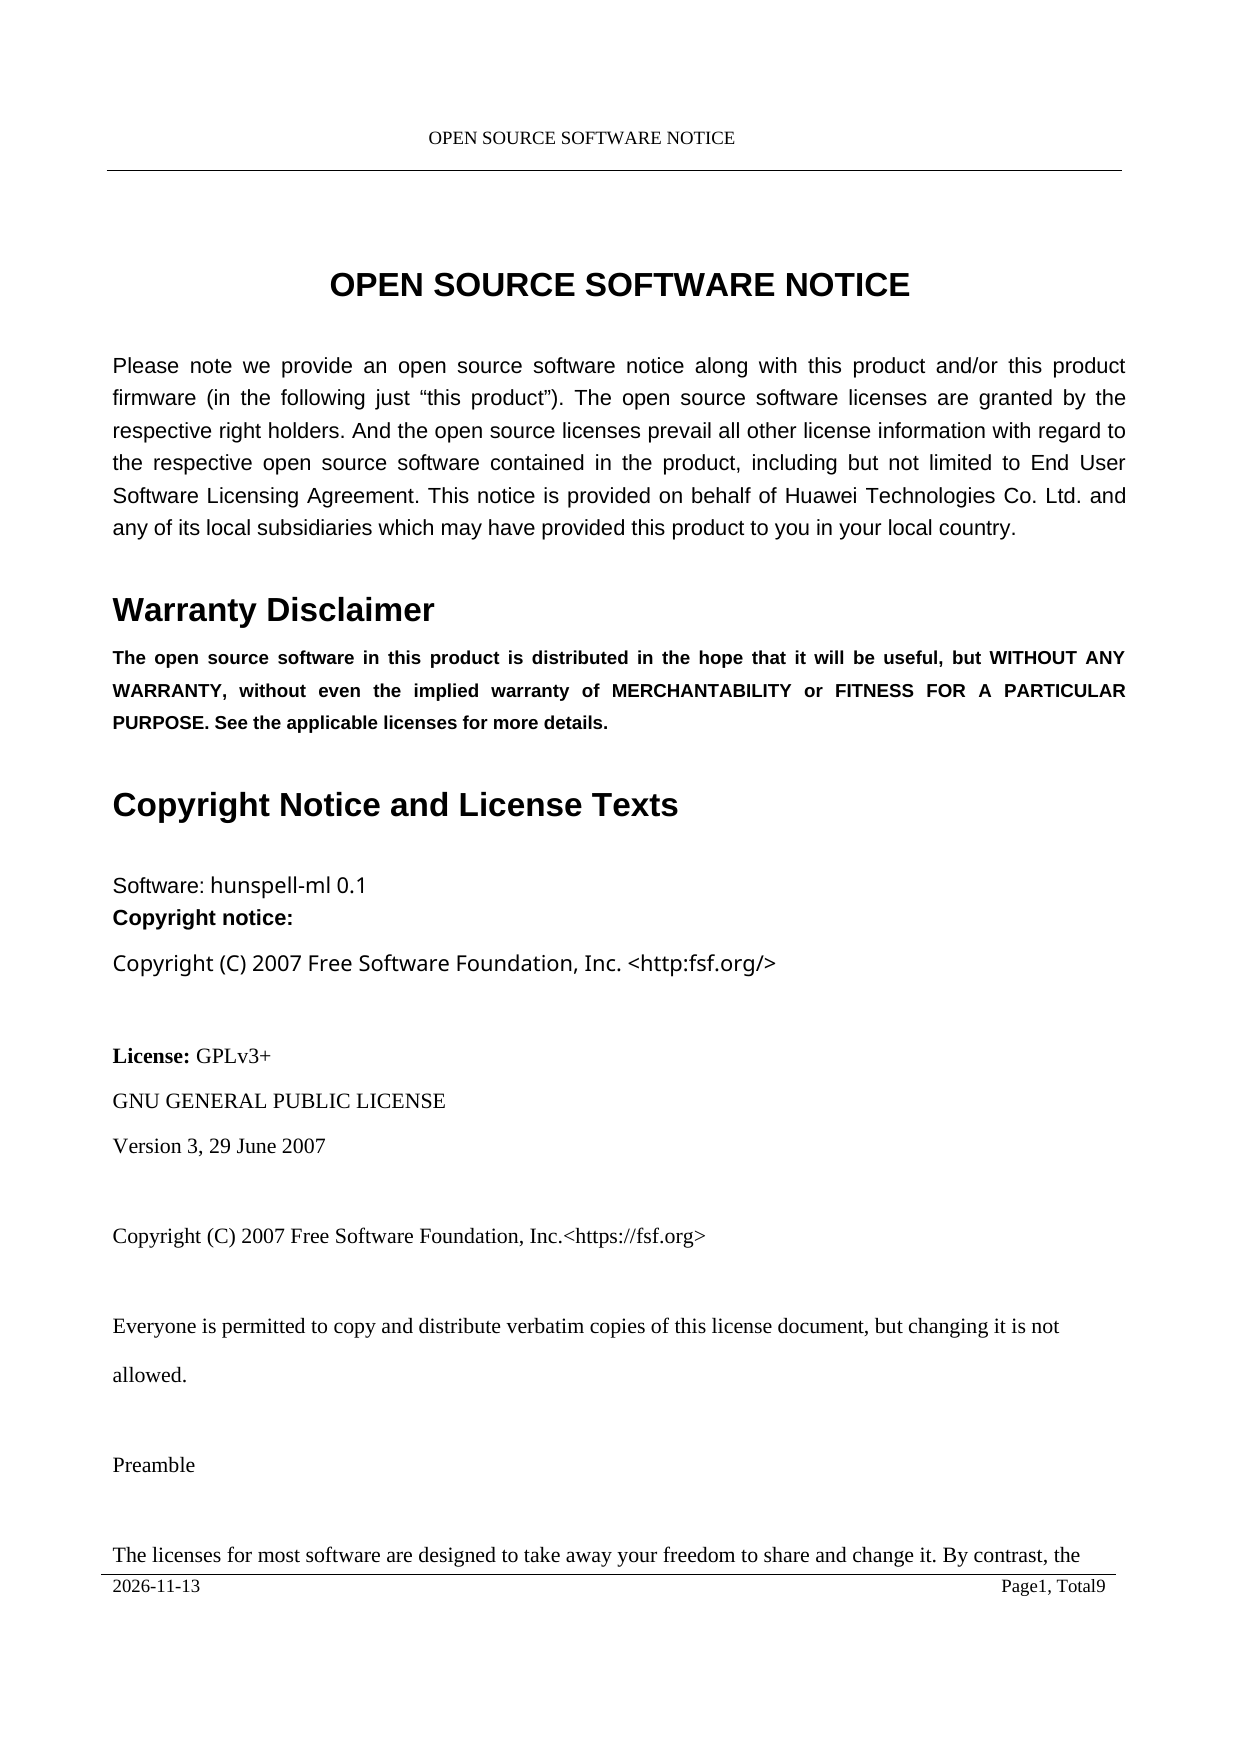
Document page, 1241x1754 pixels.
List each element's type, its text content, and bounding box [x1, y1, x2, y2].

text Copyright (C) 2007 Free Software Foundation, Inc.<https://fsf.org> [112, 1219, 1128, 1252]
text Please note we provide an open source software notice along with this product and/or this product firmware (in the following just “this product”). The open source software licenses are granted by the respective right holders. And the open source licenses prevail all other license information with regard to the respective open source software contained in the product, including but not limited to End User Software Licensing Agreement. This notice is provided on behalf of Huawei Technologies Co. Ltd. and any of its local subsidiaries which may have provided this product to you in your local country. [112, 349, 1128, 544]
text Copyright (C) 2007 Free Software Foundation, Inc. <http:fsf.org/> [112, 947, 1128, 979]
text Copyright Notice and License Texts [112, 771, 1128, 836]
text Software: hunspell-ml 0.1 [112, 869, 1128, 901]
text Everyone is permitted to copy and distribute verbatim copies of this license document, but changing it is not allowed. [112, 1310, 1128, 1391]
text Copyright notice: [112, 901, 1128, 934]
text The open source software in this product is distributed in the hope that it will be useful, but WITHOUT ANY WARRANTY, without even the implied warranty of MERCHANTABILITY or FITNESS FOR A PARTICULAR PURPOSE. See the applicable licenses for more details. [112, 641, 1128, 739]
text Preamble [112, 1449, 1128, 1481]
text Warranty Disclaimer [112, 576, 1128, 641]
text License: GPLv3+ [112, 1039, 1128, 1072]
text OPEN SOURCE SOFTWARE NOTICE [112, 251, 1128, 316]
text GNU GENERAL PUBLIC LICENSE [112, 1084, 1128, 1117]
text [112, 1539, 1128, 1571]
text Version 3, 29 June 2007 [112, 1129, 1128, 1162]
